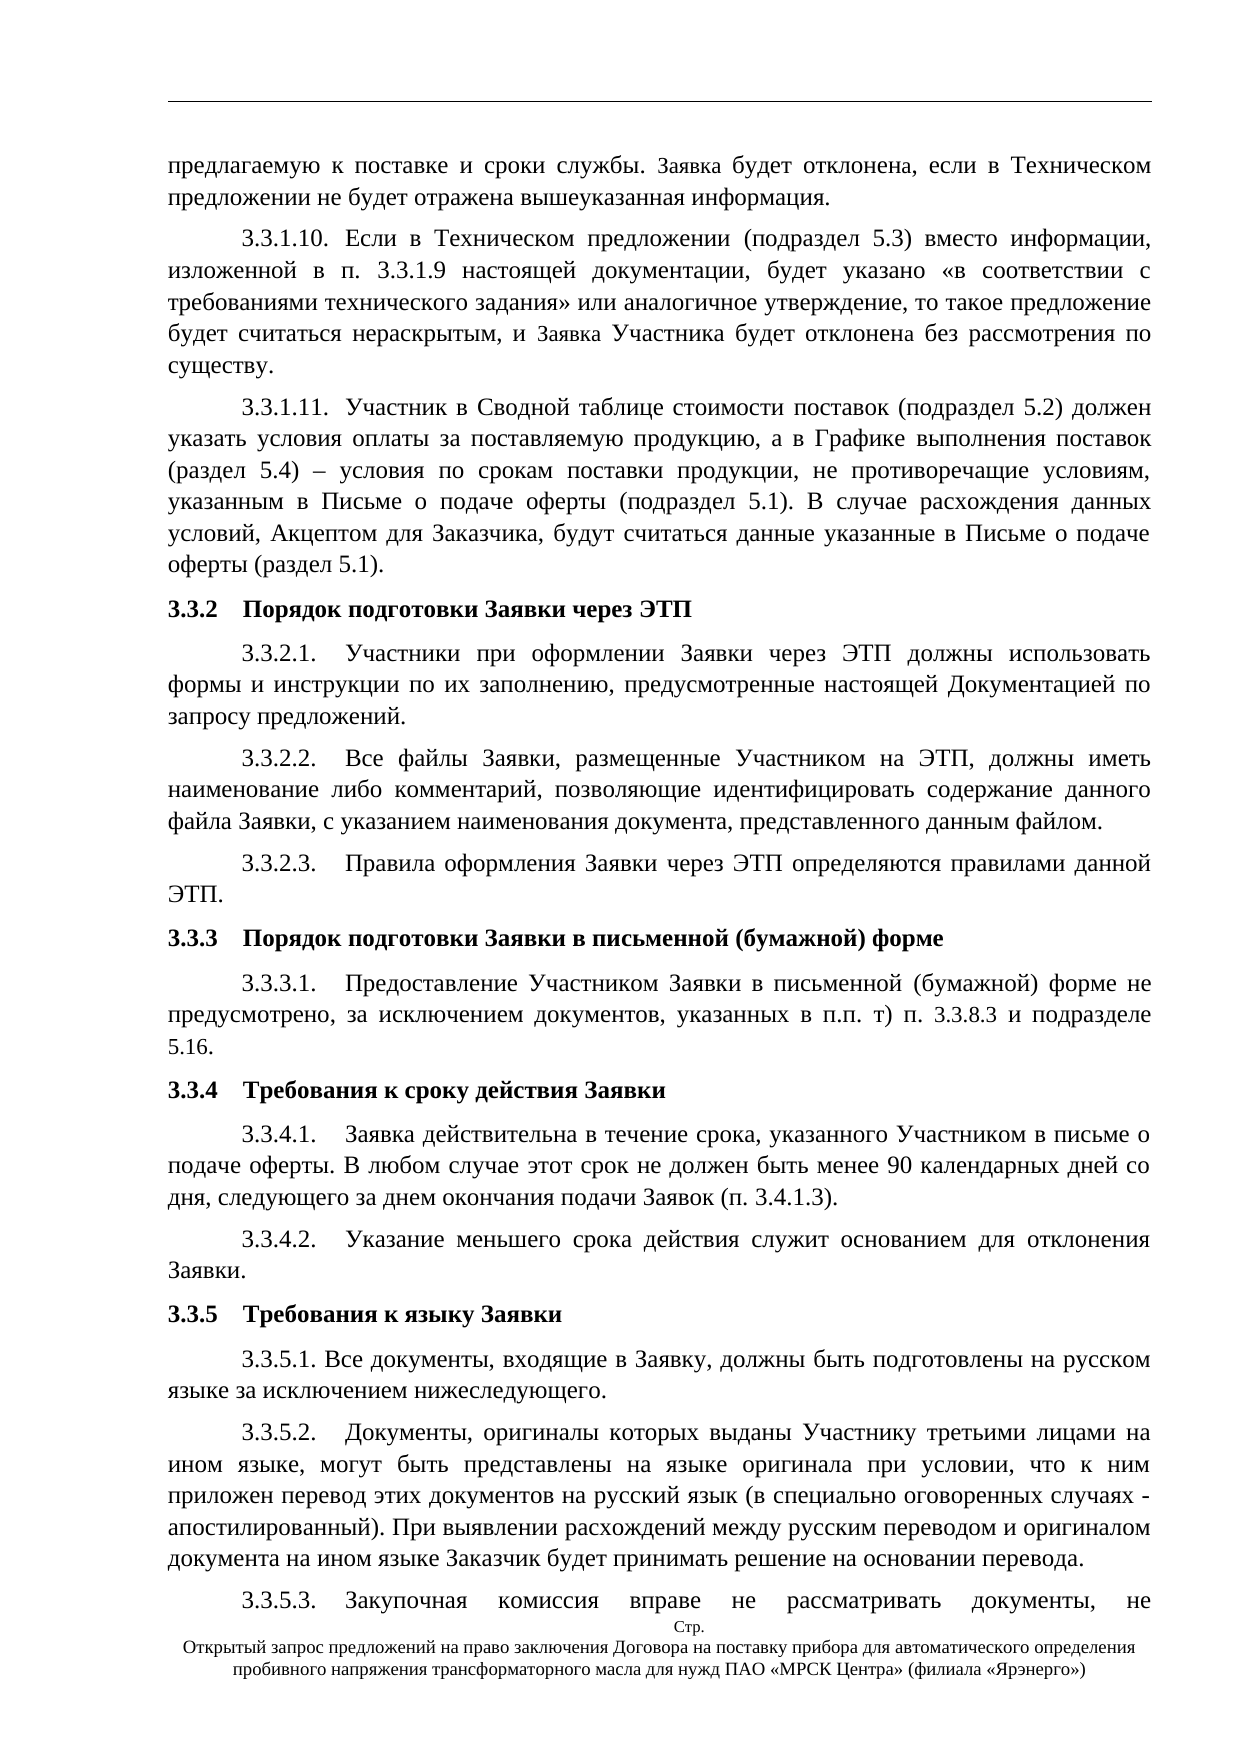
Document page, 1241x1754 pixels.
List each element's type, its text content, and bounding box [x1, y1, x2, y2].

list Все файлы Заявки, размещенные Участником на ЭТП, должны иметь наименование либо комментарий, позволяющие идентифицировать содержание данного файла Заявки, с указанием наименования документа, представленного данным файлом. [168, 743, 1152, 835]
list Участники при оформлении Заявки через ЭТП должны использовать формы и инструкции по их заполнению, предусмотренные настоящей Документацией по запросу предложений. [168, 638, 1152, 729]
list Правила оформления Заявки через ЭТП определяются правилами данной ЭТП. [168, 848, 1152, 908]
subtitle Требования к языку Заявки [168, 1299, 1152, 1328]
list Предоставление Участником Заявки в письменной (бумажной) форме не предусмотрено, за исключением документов, указанных в п.п. т) п. 3.3.8.3 и подразделе 5.16. [168, 968, 1152, 1059]
list Указание меньшего срока действия служит основанием для отклонения Заявки. [168, 1224, 1151, 1284]
text 3.3.5.1. Все документы, входящие в Заявку, должны быть подготовлены на русском языке за исключением нижеследующего. [168, 1344, 1152, 1404]
subtitle Порядок подготовки Заявки в письменной (бумажной) форме [168, 923, 1152, 952]
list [168, 150, 1152, 210]
list Заявка действительна в течение срока, указанного Участником в письме о подаче оферты. В любом случае этот срок не должен быть менее 90 календарных дней со дня, следующего за днем окончания подачи Заявок (п. 3.4.1.3). [168, 1119, 1151, 1211]
subtitle Требования к сроку действия Заявки [168, 1075, 1152, 1103]
subtitle Порядок подготовки Заявки через ЭТП [168, 594, 1152, 622]
list Если в Техническом предложении (подраздел 5.3) вместо информации, изложенной в п. 3.3.1.9 настоящей документации, будет указано «в соответствии с требованиями технического задания» или аналогичное утверждение, то такое предложение будет считаться нераскрытым, и Заявка Участника будет отклонена без рассмотрения по существу. [168, 223, 1152, 378]
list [168, 1585, 1152, 1614]
list Участник в Сводной таблице стоимости поставок (подраздел 5.2) должен указать условия оплаты за поставляемую продукцию, а в Графике выполнения поставок (раздел 5.4) – условия по срокам поставки продукции, не противоречащие условиям, указанным в Письме о подаче оферты (подраздел 5.1). В случае расхождения данных условий, Акцептом для Заказчика, будут считаться данные указанные в Письме о подаче оферты (раздел 5.1). [168, 392, 1152, 578]
list Документы, оригиналы которых выданы Участнику третьими лицами на ином языке, могут быть представлены на языке оригинала при условии, что к ним приложен перевод этих документов на русский язык (в специально оговоренных случаях - апостилированный). При выявлении расхождений между русским переводом и оригиналом документа на ином языке Заказчик будет принимать решение на основании перевода. [168, 1417, 1152, 1572]
